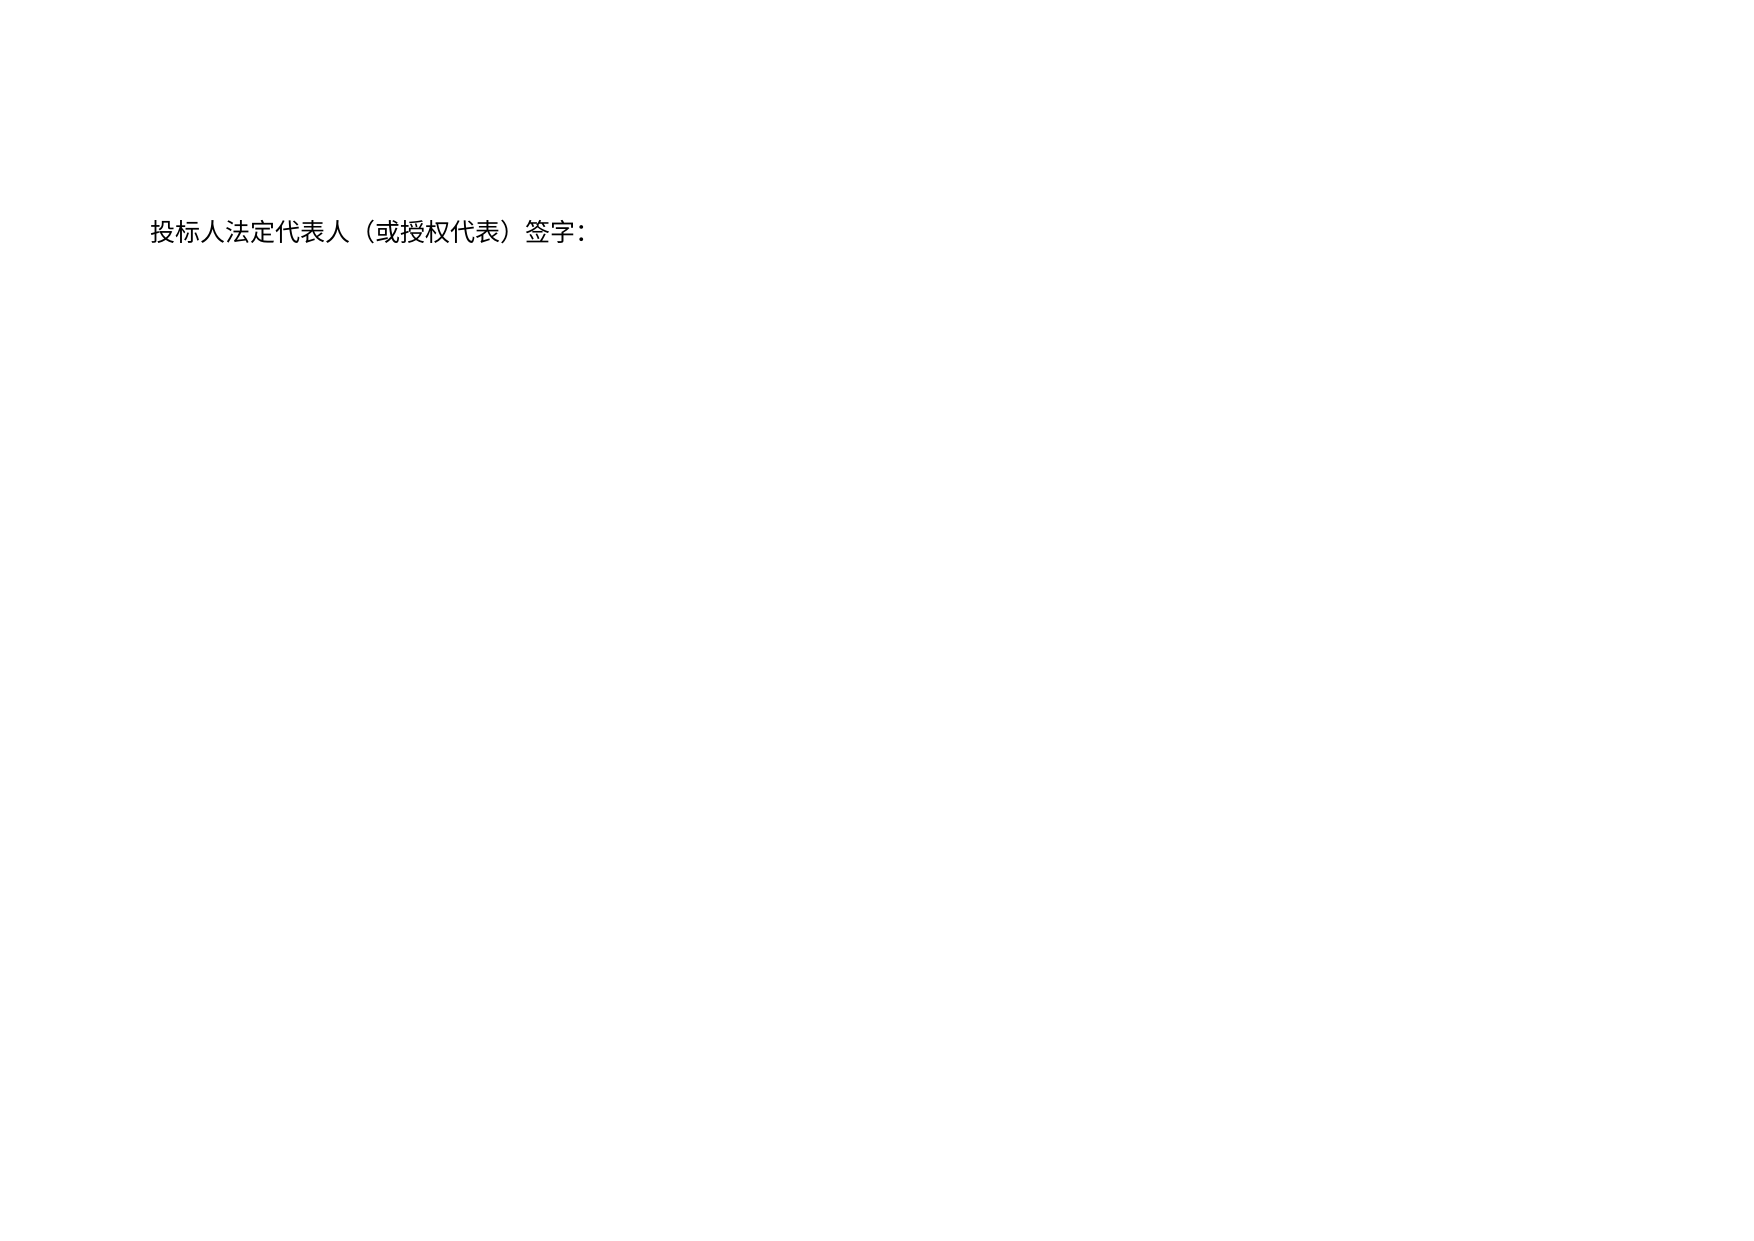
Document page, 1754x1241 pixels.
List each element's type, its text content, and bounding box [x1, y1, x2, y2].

text 投标人法定代表人（或授权代表）签字： [150, 198, 1604, 263]
